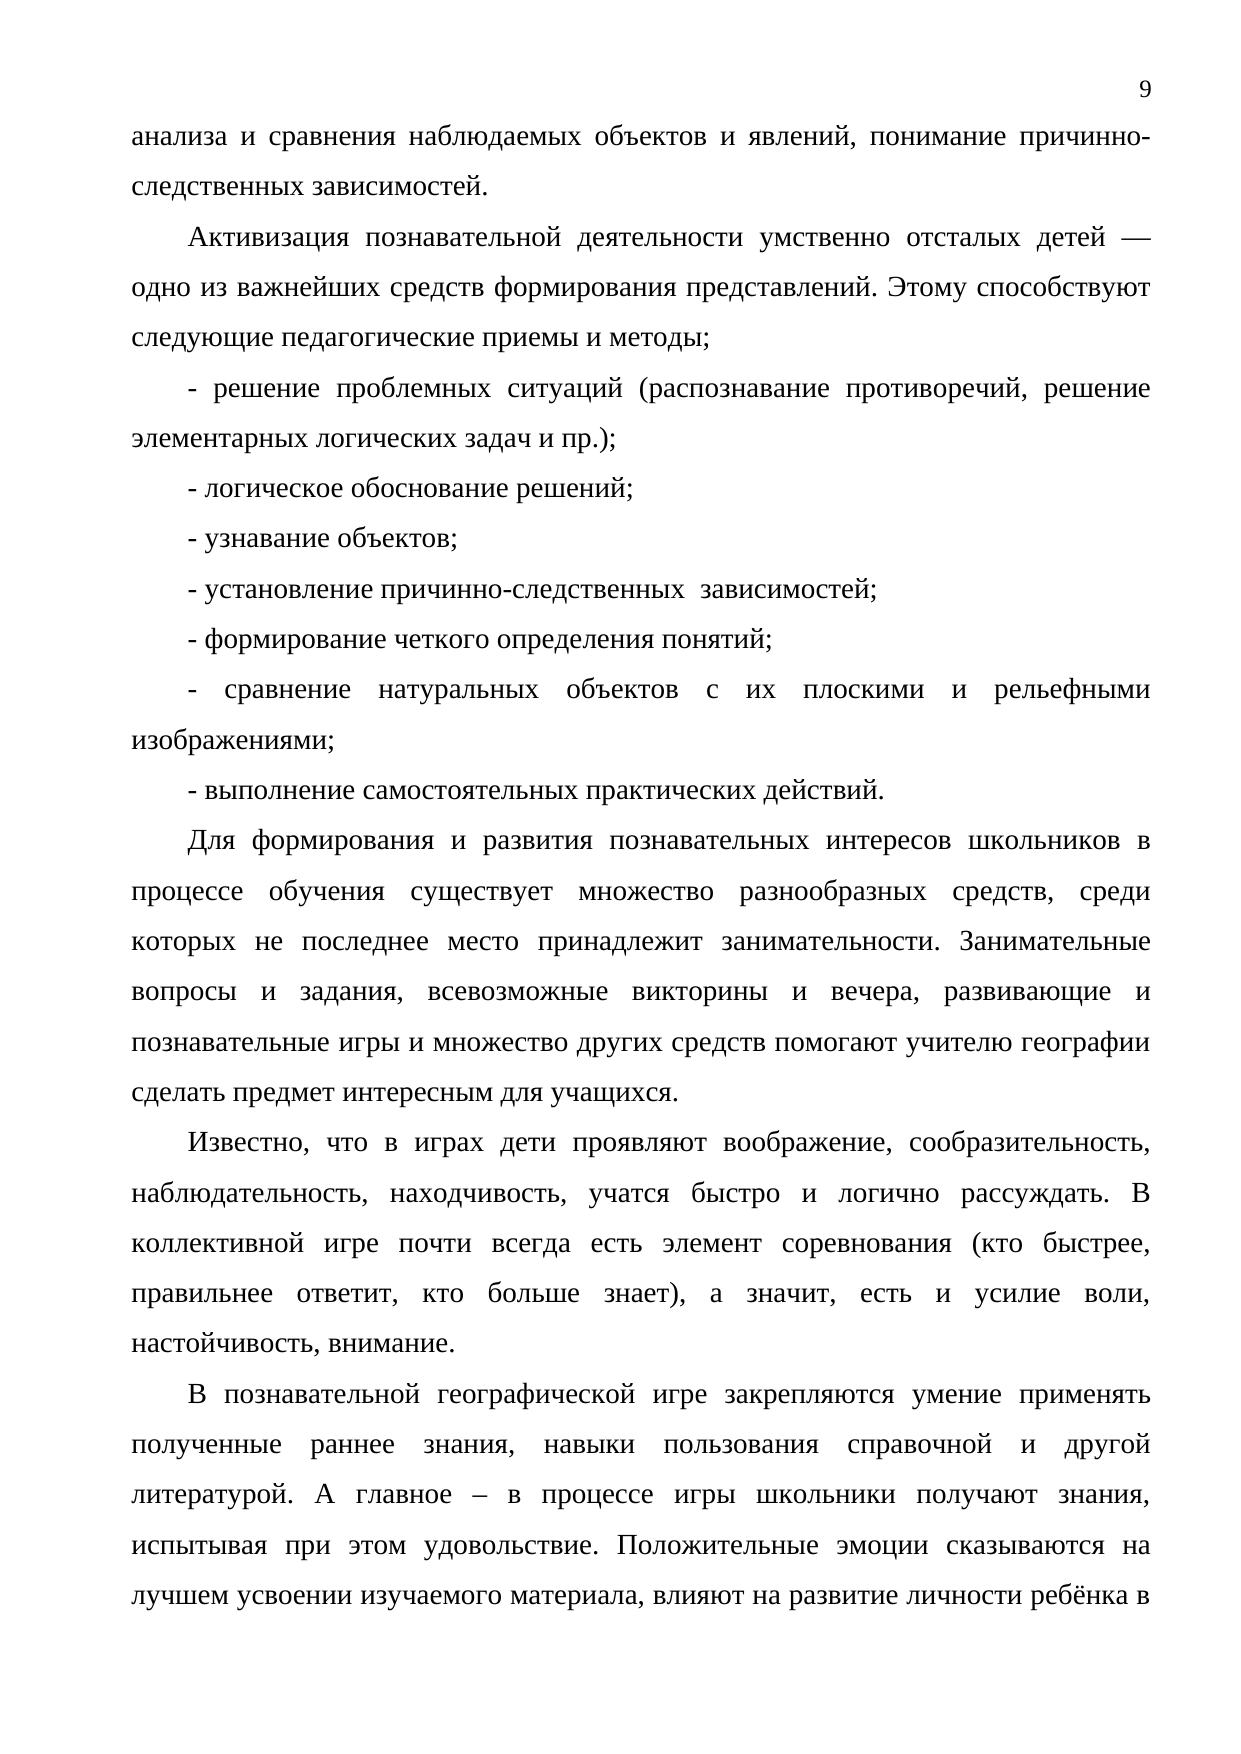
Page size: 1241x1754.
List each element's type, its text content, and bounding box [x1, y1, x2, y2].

text Для формирования и развития познавательных интересов школьников в процессе обучения существует множество разнообразных средств, среди которых не последнее место принадлежит занимательности. Занимательные вопросы и задания, всевозможные викторины и вечера, развивающие и познавательные игры и множество других средств помогают учителю географии сделать предмет интересным для учащихся. [131, 822, 1152, 1108]
text - выполнение самостоятельных практических действий. [131, 772, 1152, 806]
text - сравнение натуральных объектов с их плоскими и рельефными изображениями; [131, 672, 1152, 755]
text - формирование четкого определения понятий; [131, 621, 1152, 655]
text Известно, что в играх дети проявляют воображение, сообразительность, наблюдательность, находчивость, учатся быстро и логично рассуждать. В коллективной игре почти всегда есть элемент соревнования (кто быстрее, правильнее ответит, кто больше знает), а значит, есть и усилие воли, настойчивость, внимание. [131, 1124, 1152, 1359]
text - логическое обоснование решений; [131, 470, 1152, 504]
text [131, 1376, 1152, 1611]
text - решение проблемных ситуаций (распознавание противоречий, решение элементарных логических задач и пр.); [131, 370, 1152, 453]
text Активизация познавательной деятельности умственно отсталых детей — одно из важнейших средств формирования представлений. Этому способствуют следующие педагогические приемы и методы; [131, 219, 1152, 353]
text - узнавание объектов; [131, 521, 1152, 554]
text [131, 118, 1152, 202]
text - установление причинно-следственных зависимостей; [131, 571, 1152, 604]
